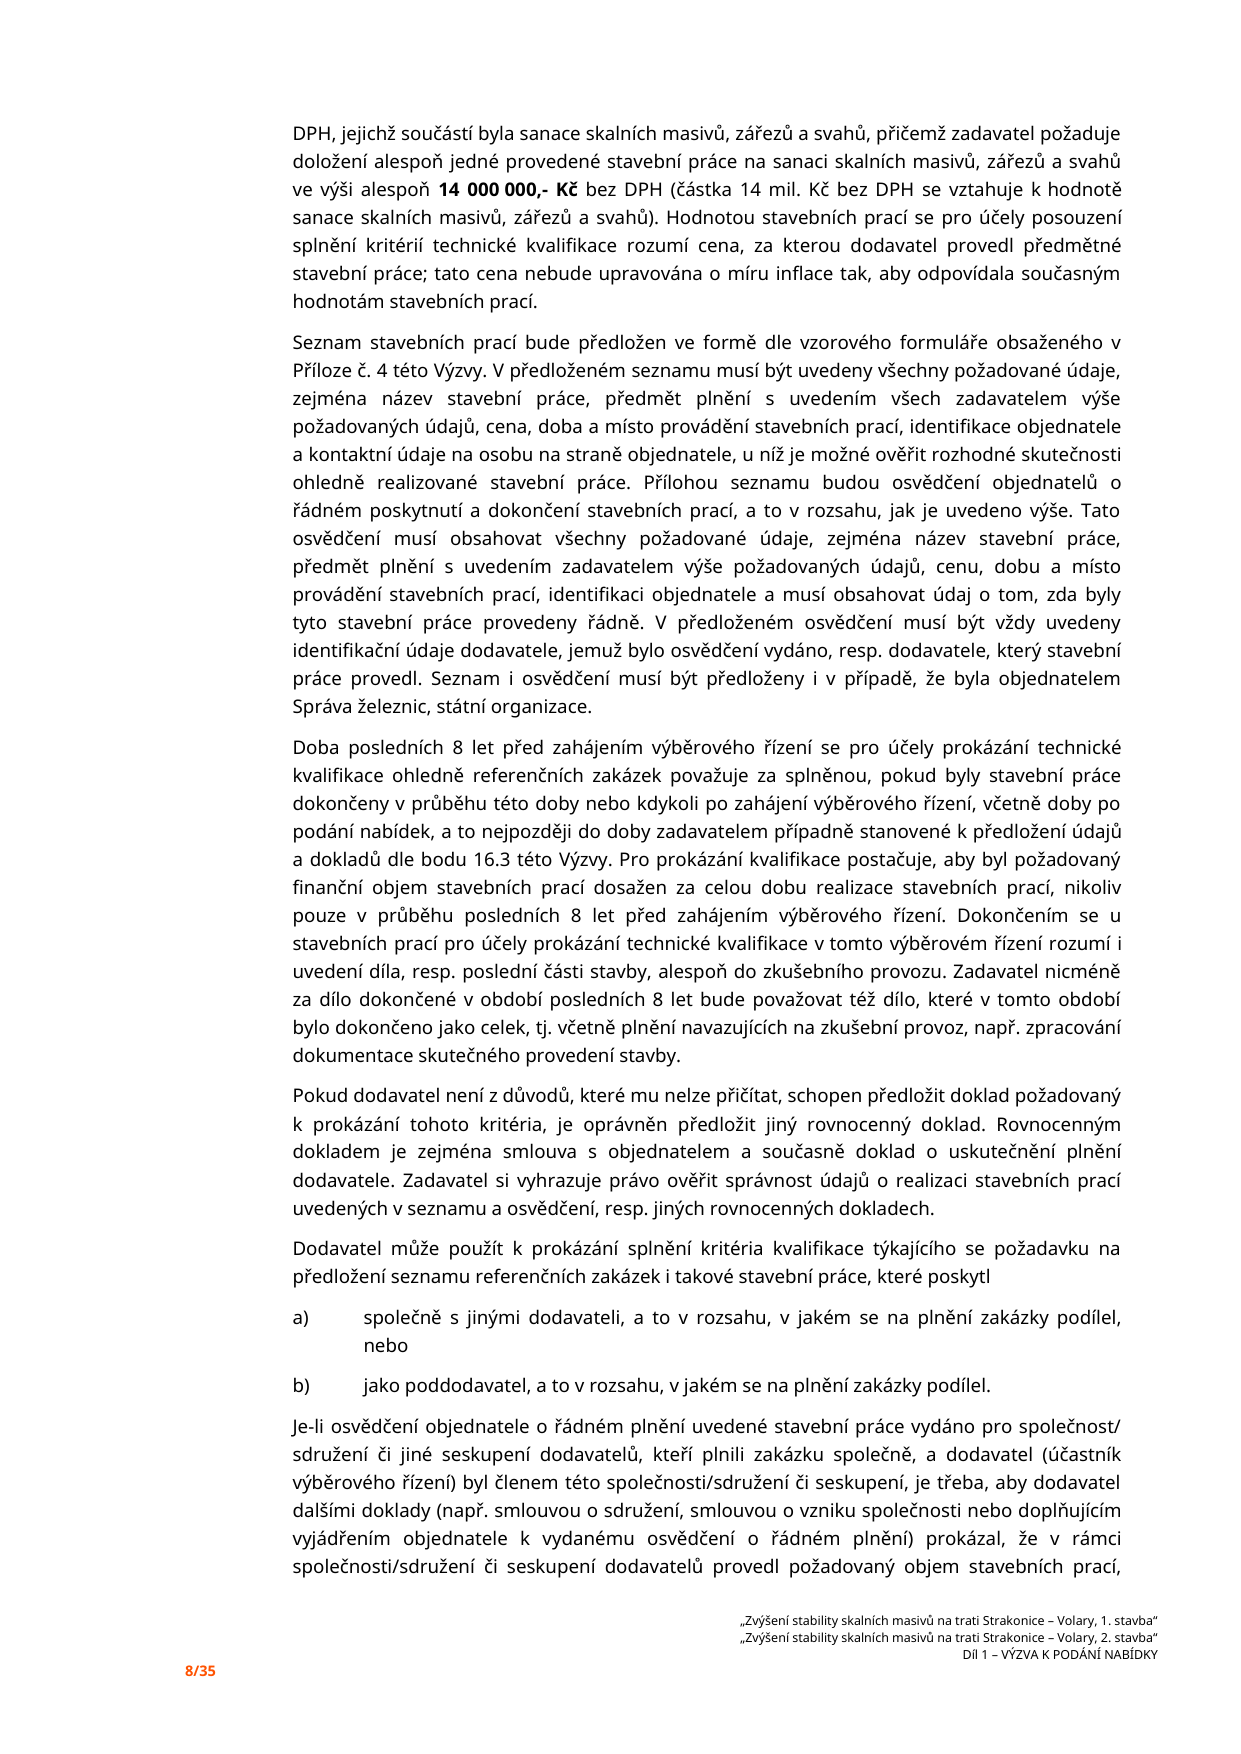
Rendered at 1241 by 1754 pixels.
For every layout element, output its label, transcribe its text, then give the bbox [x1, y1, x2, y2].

text Pokud dodavatel není z důvodů, které mu nelze přičítat, schopen předložit doklad požadovaný k prokázání tohoto kritéria, je oprávněn předložit jiný rovnocenný doklad. Rovnocenným dokladem je zejména smlouva s objednatelem a současně doklad o uskutečnění plnění dodavatele. Zadavatel si vyhrazuje právo ověřit správnost údajů o realizaci stavebních prací uvedených v seznamu a osvědčení, resp. jiných rovnocenných dokladech. [292, 1083, 1122, 1220]
text a) společně s jinými dodavateli, a to v rozsahu, v jakém se na plnění zakázky podílel, nebo [292, 1304, 1122, 1357]
text Seznam stavebních prací bude předložen ve formě dle vzorového formuláře obsaženého v Příloze č. 4 této Výzvy. V předloženém seznamu musí být uvedeny všechny požadované údaje, zejména název stavební práce, předmět plnění s uvedením všech zadavatelem výše požadovaných údajů, cena, doba a místo provádění stavebních prací, identifikace objednatele a kontaktní údaje na osobu na straně objednatele, u níž je možné ověřit rozhodné skutečnosti ohledně realizované stavební práce. Přílohou seznamu budou osvědčení objednatelů o řádném poskytnutí a dokončení stavebních prací, a to v rozsahu, jak je uvedeno výše. Tato osvědčení musí obsahovat všechny požadované údaje, zejména název stavební práce, předmět plnění s uvedením zadavatelem výše požadovaných údajů, cenu, dobu a místo provádění stavebních prací, identifikaci objednatele a musí obsahovat údaj o tom, zda byly tyto stavební práce provedeny řádně. V předloženém osvědčení musí být vždy uvedeny identifikační údaje dodavatele, jemuž bylo osvědčení vydáno, resp. dodavatele, který stavební práce provedl. Seznam i osvědčení musí být předloženy i v případě, že byla objednatelem Správa železnic, státní organizace. [292, 329, 1122, 719]
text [292, 1413, 1122, 1579]
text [292, 121, 1122, 314]
text Dodavatel může použít k prokázání splnění kritéria kvalifikace týkajícího se požadavku na předložení seznamu referenčních zakázek i takové stavební práce, které poskytl [292, 1235, 1122, 1289]
text Doba posledních 8 let před zahájením výběrového řízení se pro účely prokázání technické kvalifikace ohledně referenčních zakázek považuje za splněnou, pokud byly stavební práce dokončeny v průběhu této doby nebo kdykoli po zahájení výběrového řízení, včetně doby po podání nabídek, a to nejpozději do doby zadavatelem případně stanovené k předložení údajů a dokladů dle bodu 16.3 této Výzvy. Pro prokázání kvalifikace postačuje, aby byl požadovaný finanční objem stavebních prací dosažen za celou dobu realizace stavebních prací, nikoliv pouze v průběhu posledních 8 let před zahájením výběrového řízení. Dokončením se u stavebních prací pro účely prokázání technické kvalifikace v tomto výběrovém řízení rozumí i uvedení díla, resp. poslední části stavby, alespoň do zkušebního provozu. Zadavatel nicméně za dílo dokončené v období posledních 8 let bude považovat též dílo, které v tomto období bylo dokončeno jako celek, tj. včetně plnění navazujících na zkušební provoz, např. zpracování dokumentace skutečného provedení stavby. [292, 734, 1122, 1068]
text b) jako poddodavatel, a to v rozsahu, v jakém se na plnění zakázky podílel. [292, 1372, 1122, 1398]
